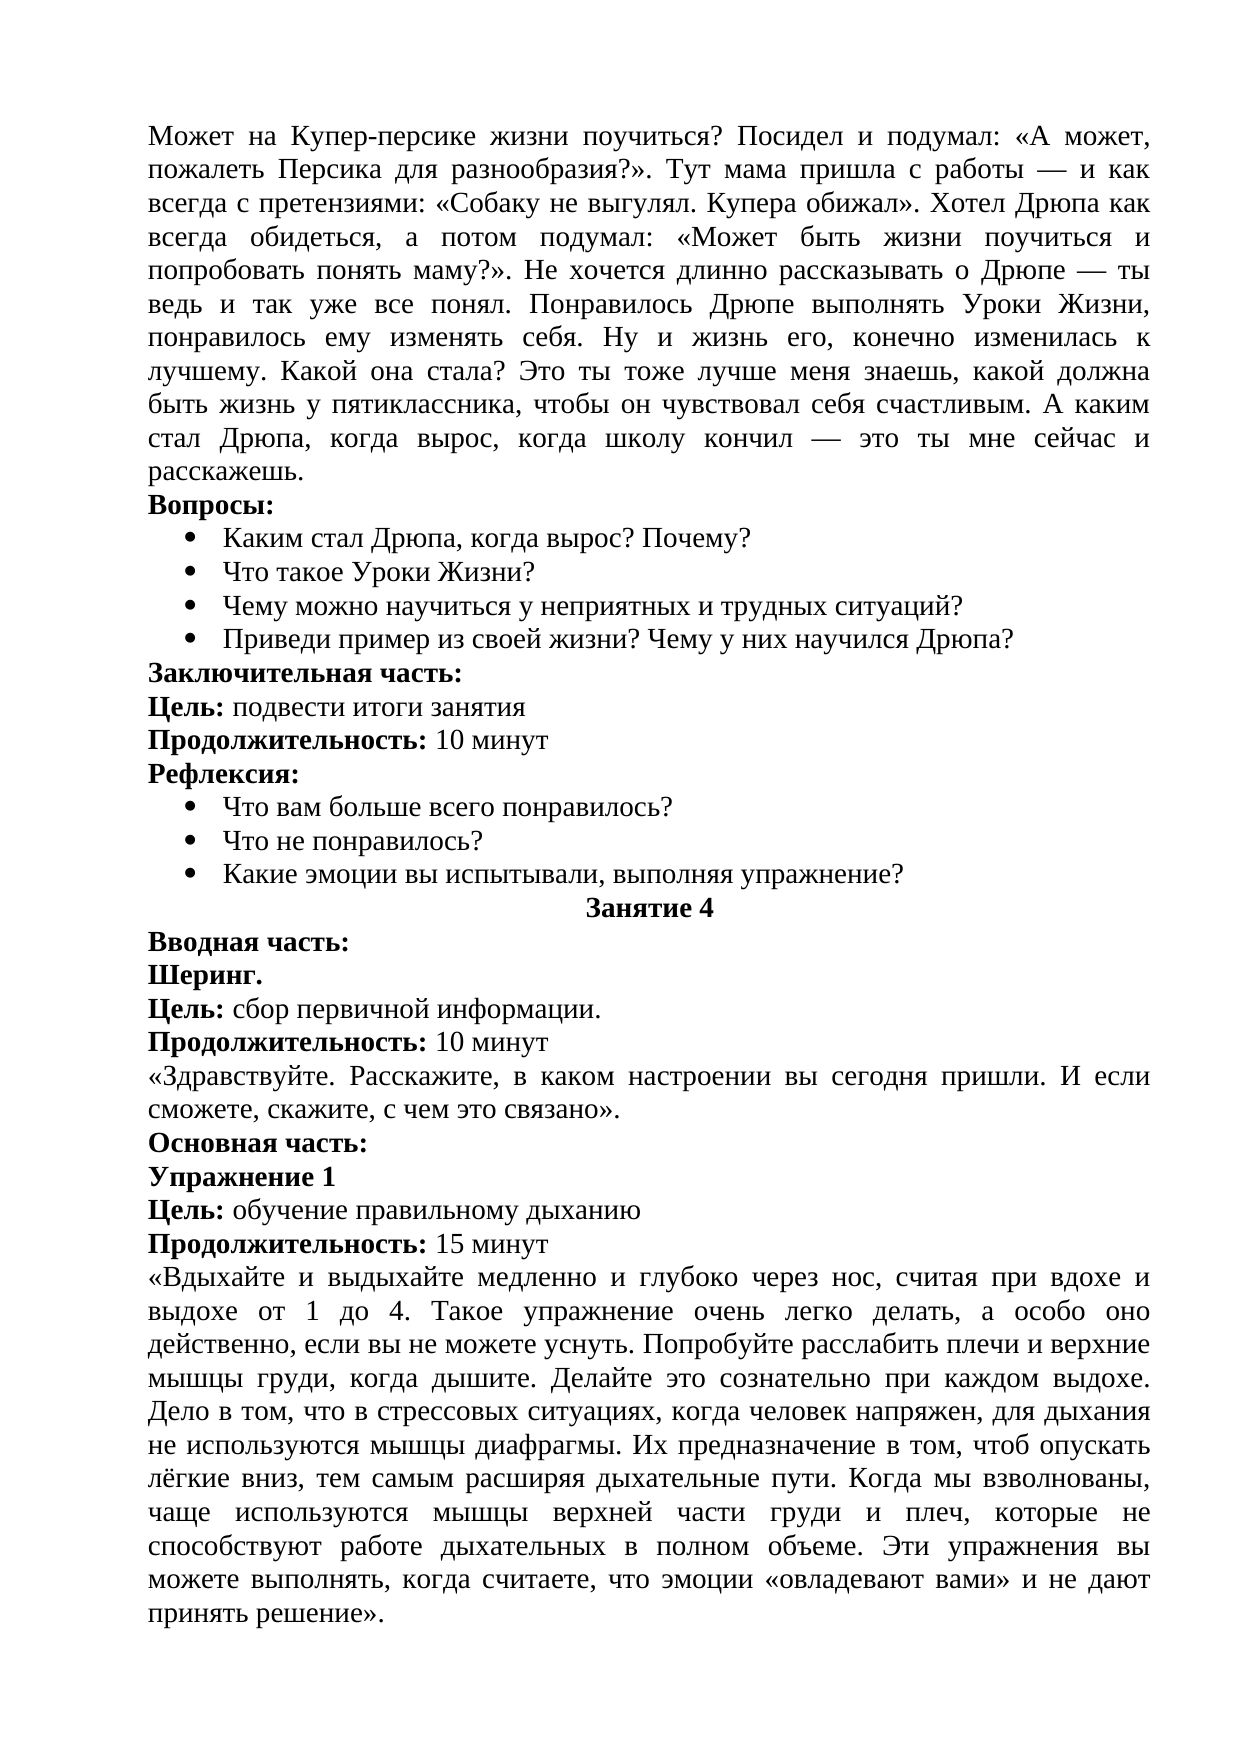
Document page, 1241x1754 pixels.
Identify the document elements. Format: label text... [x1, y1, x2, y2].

text Цель: обучение правильному дыханию [148, 1192, 1152, 1226]
text Продолжительность: 15 минут [148, 1226, 1152, 1259]
list Чему можно научиться у неприятных и трудных ситуаций? [185, 588, 1152, 622]
text Рефлексия: [148, 756, 1152, 789]
text Вопросы: [148, 487, 1152, 521]
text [148, 118, 1152, 487]
list Что вам больше всего понравилось? [185, 789, 1152, 823]
text Цель: подвести итоги занятия [148, 689, 1152, 722]
text Вводная часть: [148, 924, 1152, 957]
list Что не понравилось? [185, 823, 1152, 857]
text Шеринг. [148, 957, 1152, 991]
list Что такое Уроки Жизни? [185, 554, 1152, 588]
text Занятие 4 [148, 890, 1152, 924]
list Приведи пример из своей жизни? Чему у них научился Дрюпа? [185, 622, 1152, 655]
text Основная часть: [148, 1125, 1152, 1159]
text Заключительная часть: [148, 655, 1152, 689]
list Каким стал Дрюпа, когда вырос? Почему? [185, 521, 1152, 554]
text Цель: сбор первичной информации. [148, 991, 1152, 1024]
text «Вдыхайте и выдыхайте медленно и глубоко через нос, считая при вдохе и выдохе от 1 до 4. Такое упражнение очень легко делать, а особо оно действенно, если вы не можете уснуть. Попробуйте расслабить плечи и верхние мышцы груди, когда дышите. Делайте это сознательно при каждом выдохе. Дело в том, что в стрессовых ситуациях, когда человек напряжен, для дыхания не используются мышцы диафрагмы. Их предназначение в том, чтоб опускать лёгкие вниз, тем самым расширяя дыхательные пути. Когда мы взволнованы, чаще используются мышцы верхней части груди и плеч, которые не способствуют работе дыхательных в полном объеме. Эти упражнения вы можете выполнять, когда считаете, что эмоции «овладевают вами» и не дают принять решение». [148, 1259, 1152, 1628]
list Какие эмоции вы испытывали, выполняя упражнение? [185, 857, 1152, 890]
text Продолжительность: 10 минут [148, 722, 1152, 756]
text Продолжительность: 10 минут [148, 1024, 1152, 1058]
text «Здравствуйте. Расскажите, в каком настроении вы сегодня пришли. И если сможете, скажите, с чем это связано». [148, 1058, 1152, 1125]
text Упражнение 1 [148, 1159, 1152, 1192]
